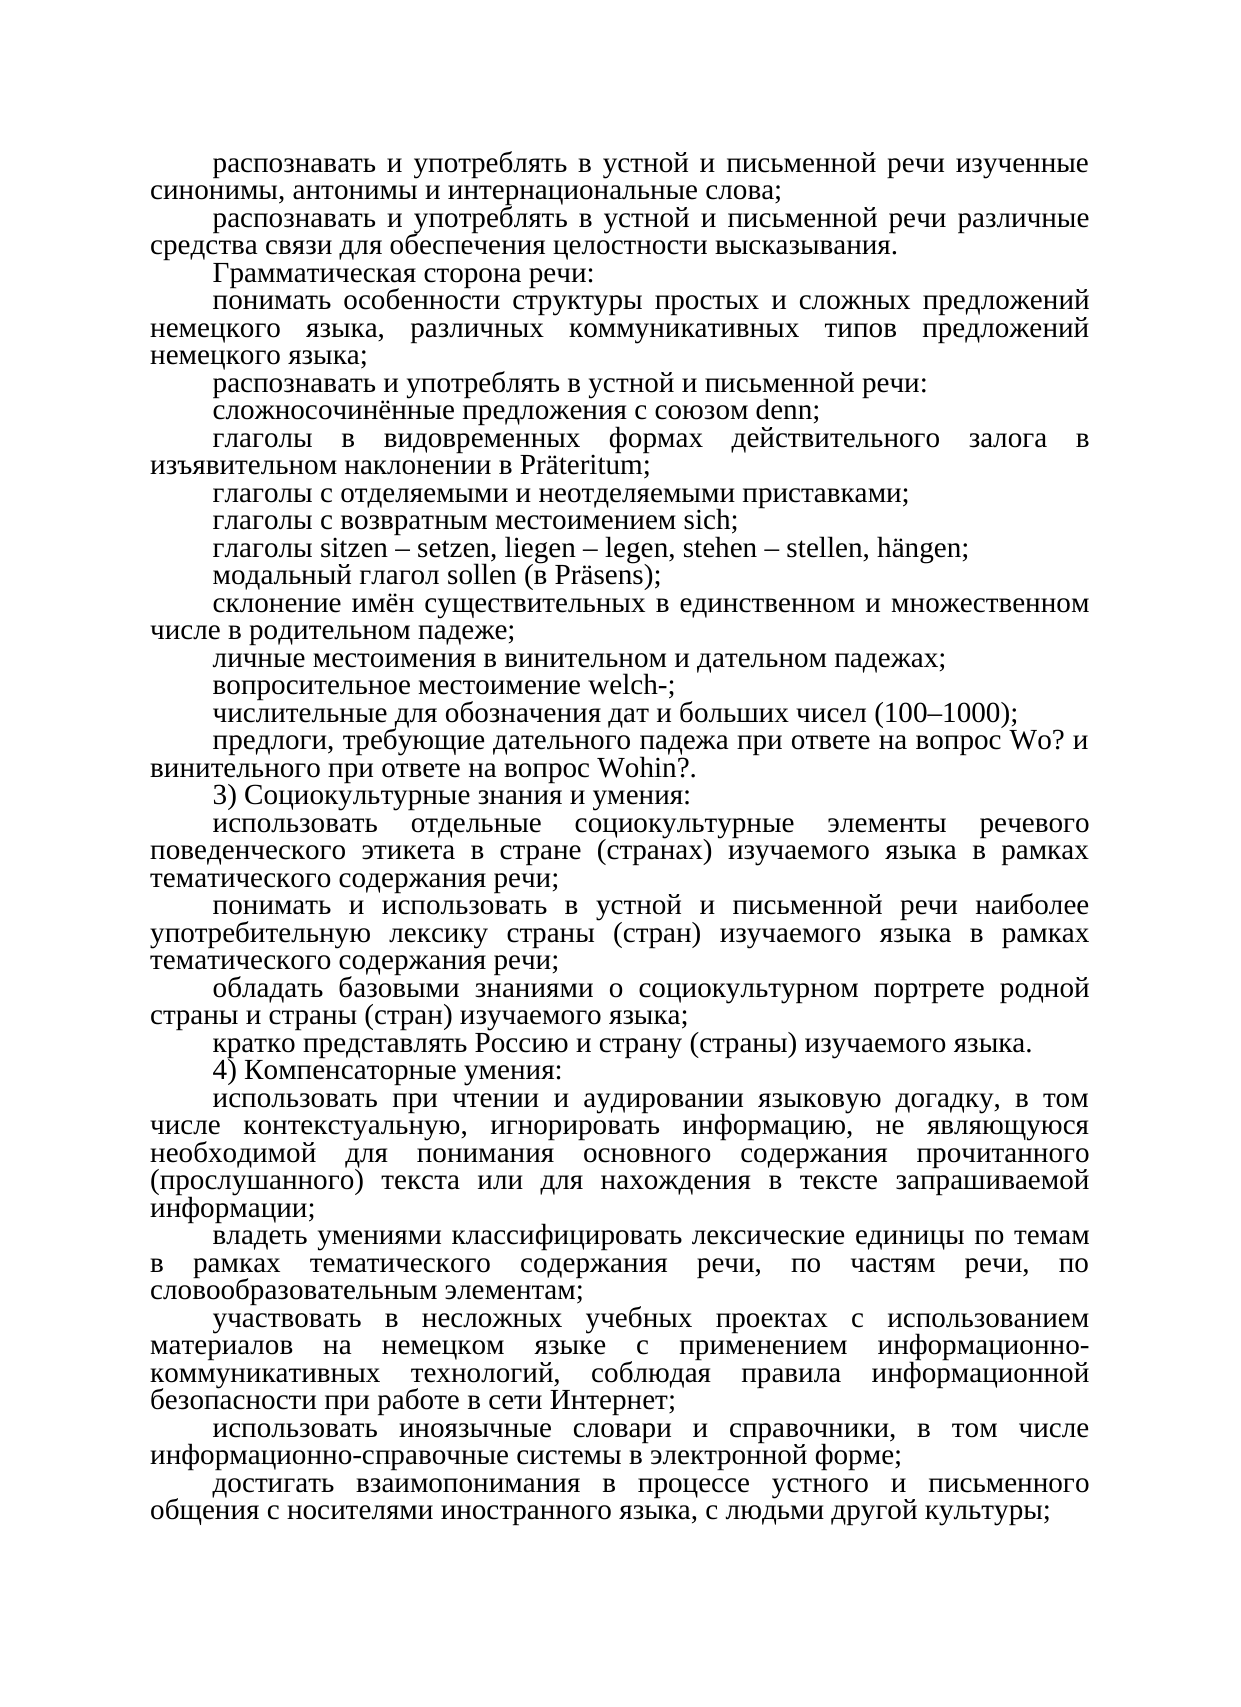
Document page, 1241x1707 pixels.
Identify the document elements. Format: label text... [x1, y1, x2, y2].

text распознавать и употреблять в устной и письменной речи различные средства связи для обеспечения целостности высказывания. [150, 205, 1090, 260]
text 3) Социокультурные знания и умения: [150, 782, 1090, 810]
text Грамматическая сторона речи: [150, 260, 1090, 287]
text сложносочинённые предложения с союзом denn; [150, 397, 1090, 425]
text кратко представлять Россию и страну (страны) изучаемого языка. [150, 1030, 1090, 1057]
text понимать и использовать в устной и письменной речи наиболее употребительную лексику страны (стран) изучаемого языка в рамках тематического содержания речи; [150, 892, 1090, 975]
text предлоги, требующие дательного падежа при ответе на вопрос Wo? и винительного при ответе на вопрос Wohin?. [150, 727, 1090, 782]
text обладать базовыми знаниями о социокультурном портрете родной страны и страны (стран) изучаемого языка; [150, 975, 1090, 1030]
text глаголы с отделяемыми и неотделяемыми приставками; [150, 480, 1090, 507]
text глаголы в видовременных формах действительного залога в изъявительном наклонении в Präteritum; [150, 425, 1090, 480]
text вопросительное местоимение welch-; [150, 672, 1090, 700]
text склонение имён существительных в единственном и множественном числе в родительном падеже; [150, 590, 1090, 645]
text использовать при чтении и аудировании языковую догадку, в том числе контекстуальную, игнорировать информацию, не являющуюся необходимой для понимания основного содержания прочитанного (прослушанного) текста или для нахождения в тексте запрашиваемой информации; [150, 1085, 1090, 1222]
text распознавать и употреблять в устной и письменной речи изученные синонимы, антонимы и интернациональные слова; [150, 150, 1090, 205]
text глаголы sitzen – setzen, liegen – legen, stehen – stellen, hängen; [150, 535, 1090, 562]
text распознавать и употреблять в устной и письменной речи: [150, 370, 1090, 397]
text владеть умениями классифицировать лексические единицы по темам в рамках тематического содержания речи, по частям речи, по словообразовательным элементам; [150, 1222, 1090, 1305]
text использовать отдельные социокультурные элементы речевого поведенческого этикета в стране (странах) изучаемого языка в рамках тематического содержания речи; [150, 810, 1090, 892]
text участвовать в несложных учебных проектах с использованием материалов на немецком языке с применением информационно-коммуникативных технологий, соблюдая правила информационной безопасности при работе в сети Интернет; [150, 1305, 1090, 1415]
text понимать особенности структуры простых и сложных предложений немецкого языка, различных коммуникативных типов предложений немецкого языка; [150, 287, 1090, 370]
text модальный глагол sollen (в Präsens); [150, 562, 1090, 590]
text достигать взаимопонимания в процессе устного и письменного общения с носителями иностранного языка, с людьми другой культуры; [150, 1470, 1090, 1525]
text числительные для обозначения дат и больших чисел (100–1000); [150, 700, 1090, 727]
text глаголы с возвратным местоимением sich; [150, 507, 1090, 535]
text использовать иноязычные словари и справочники, в том числе информационно-справочные системы в электронной форме; [150, 1415, 1090, 1470]
text 4) Компенсаторные умения: [150, 1057, 1090, 1085]
text личные местоимения в винительном и дательном падежах; [150, 645, 1090, 672]
